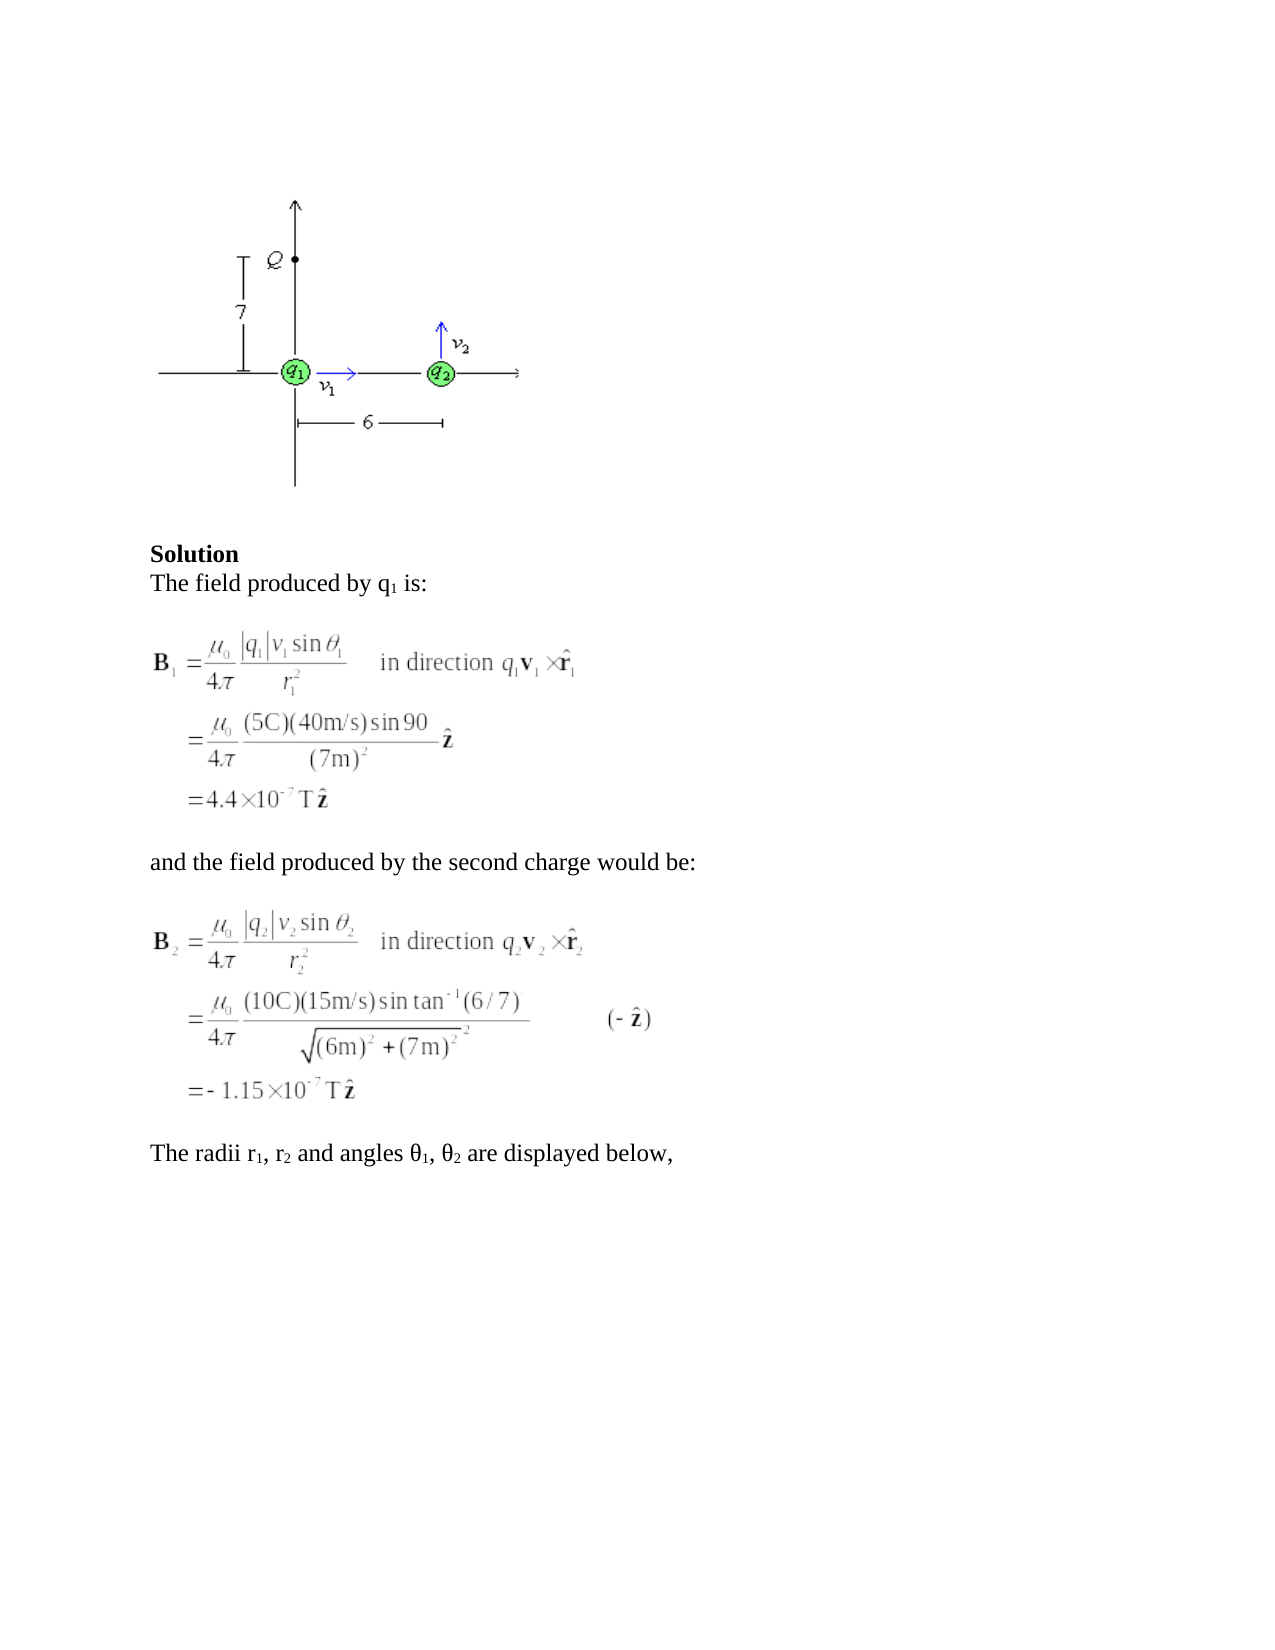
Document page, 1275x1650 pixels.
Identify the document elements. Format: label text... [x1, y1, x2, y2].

text and the field produced by the second charge would be: [150, 847, 1125, 876]
text Solution [150, 539, 1125, 568]
text The field produced by q1 is: [150, 568, 1125, 597]
picture [150, 150, 563, 511]
text The radii r1, r2 and angles θ1, θ2 are displayed below, [150, 1138, 1125, 1167]
